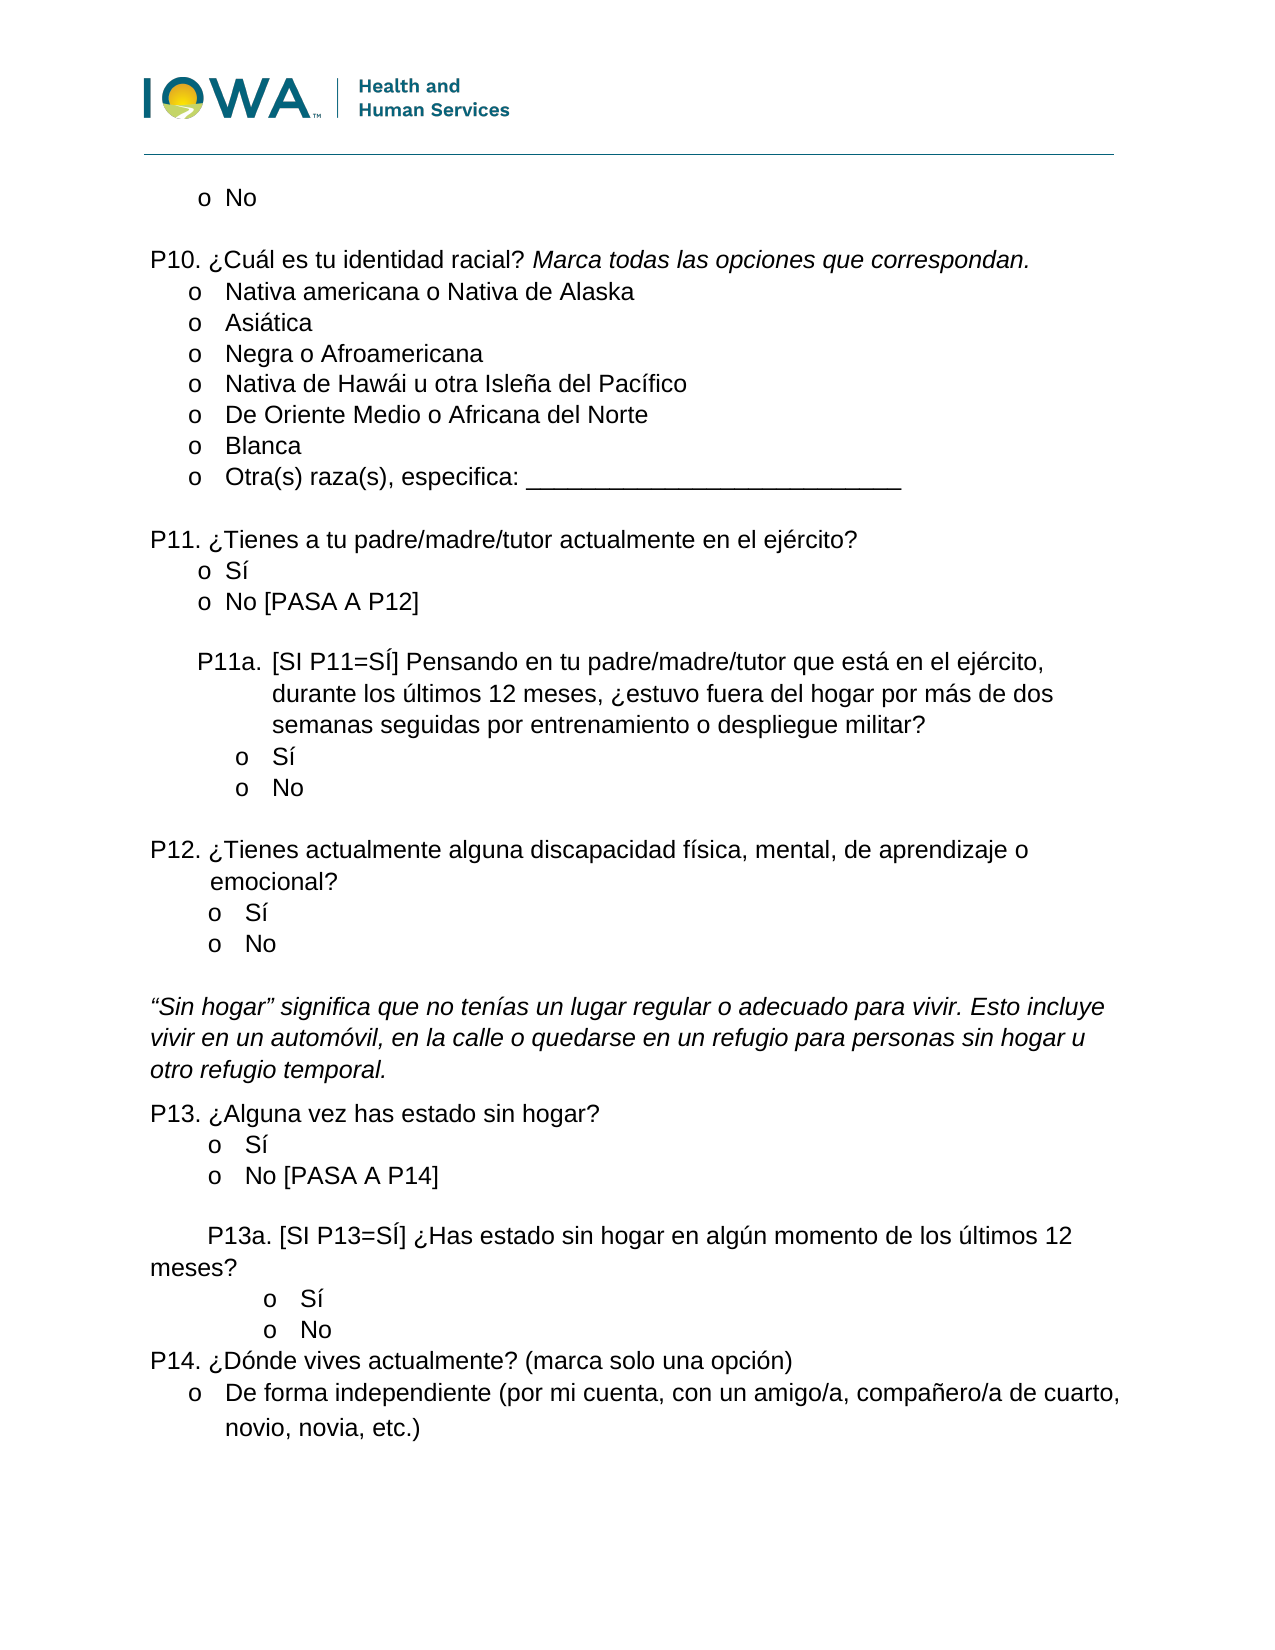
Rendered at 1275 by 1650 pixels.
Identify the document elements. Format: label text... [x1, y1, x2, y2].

list Sí [207, 898, 1125, 929]
list Sí [234, 742, 1125, 773]
list No [207, 929, 1125, 960]
text P13. ¿Alguna vez has estado sin hogar? [150, 1099, 1125, 1128]
list No [234, 773, 1125, 803]
text P12. ¿Tienes actualmente alguna discapacidad física, mental, de aprendizaje o emocional? [150, 835, 1125, 895]
list Sí [197, 556, 1125, 587]
list De Oriente Medio o Africana del Norte [187, 400, 1125, 431]
text P10. ¿Cuál es tu identidad racial? Marca todas las opciones que correspondan. [150, 245, 1125, 274]
text P14. ¿Dónde vives actualmente? (marca solo una opción) [150, 1346, 1125, 1375]
list No [262, 1315, 1125, 1346]
text P11. ¿Tienes a tu padre/madre/tutor actualmente en el ejército? [150, 525, 1125, 553]
text “Sin hogar” significa que no tenías un lugar regular o adecuado para vivir. Esto incluye vivir en un automóvil, en la calle o quedarse en un refugio para personas sin hogar u otro refugio temporal. [150, 992, 1125, 1083]
list No [PASA A P12] [197, 587, 1125, 618]
text P13a. [SI P13=SÍ] ¿Has estado sin hogar en algún momento de los últimos 12 meses? [150, 1221, 1125, 1281]
list Asiática [187, 308, 1125, 338]
list Nativa de Hawái u otra Isleña del Pacífico [187, 369, 1125, 400]
list Sí [262, 1284, 1125, 1315]
list Nativa americana o Nativa de Alaska [187, 277, 1125, 308]
list Blanca [187, 431, 1125, 462]
list Negra o Afroamericana [187, 338, 1125, 369]
text P11a. [SI P11=SÍ] Pensando en tu padre/madre/tutor que está en el ejército, durante los últimos 12 meses, ¿estuvo fuera del hogar por más de dos semanas seguidas por entrenamiento o despliegue militar? [197, 647, 1125, 739]
picture [143, 77, 510, 119]
list Otra(s) raza(s), especifica: ___________________________ [187, 462, 1125, 493]
list Sí [207, 1130, 1125, 1161]
list No [PASA A P14] [207, 1161, 1125, 1192]
list No [197, 183, 1125, 213]
list De forma independiente (por mi cuenta, con un amigo/a, compañero/a de cuarto, novio, novia, etc.) [187, 1378, 1125, 1442]
